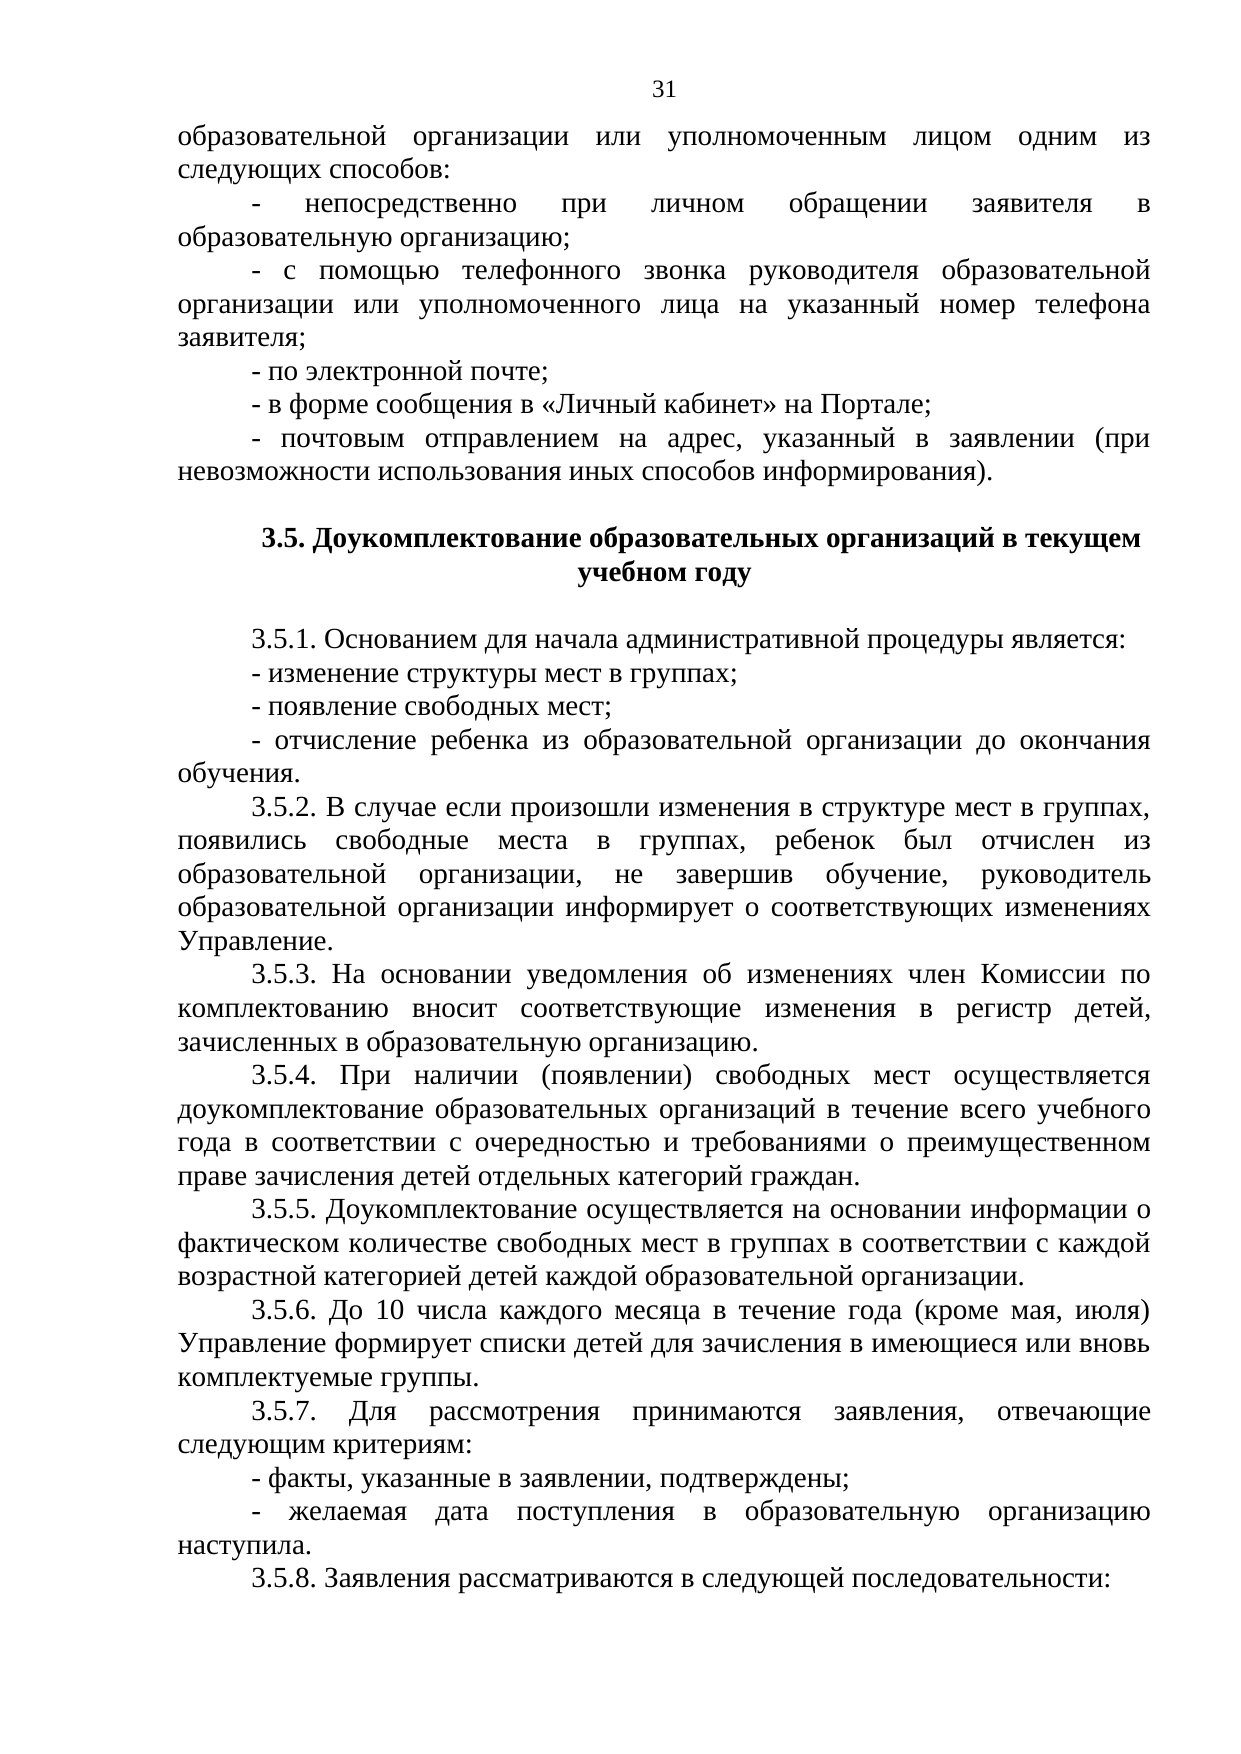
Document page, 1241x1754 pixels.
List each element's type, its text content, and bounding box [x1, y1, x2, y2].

text - появление свободных мест; [177, 688, 1152, 722]
text - желаемая дата поступления в образовательную организацию наступила. [177, 1493, 1152, 1560]
text - отчисление ребенка из образовательной организации до окончания обучения. [177, 722, 1152, 789]
text 3.5.5. Доукомплектование осуществляется на основании информации о фактическом количестве свободных мест в группах в соответствии с каждой возрастной категорией детей каждой образовательной организации. [177, 1191, 1152, 1292]
text 3.5.4. При наличии (появлении) свободных мест осуществляется доукомплектование образовательных организаций в течение всего учебного года в соответствии с очередностью и требованиями о преимущественном праве зачисления детей отдельных категорий граждан. [177, 1057, 1152, 1191]
text - в форме сообщения в «Личный кабинет» на Портале; [177, 386, 1152, 420]
text 3.5.1. Основанием для начала административной процедуры является: [177, 621, 1152, 655]
text 3.5.8. Заявления рассматриваются в следующей последовательности: [177, 1560, 1152, 1594]
text - с помощью телефонного звонка руководителя образовательной организации или уполномоченного лица на указанный номер телефона заявителя; [177, 252, 1152, 353]
text 3.5.6. До 10 числа каждого месяца в течение года (кроме мая, июля) Управление формирует списки детей для зачисления в имеющиеся или вновь комплектуемые группы. [177, 1292, 1152, 1393]
text - почтовым отправлением на адрес, указанный в заявлении (при невозможности использования иных способов информирования). [177, 420, 1152, 487]
text - изменение структуры мест в группах; [177, 655, 1152, 688]
text - факты, указанные в заявлении, подтверждены; [177, 1460, 1152, 1493]
text - по электронной почте; [177, 353, 1152, 386]
text 3.5.3. На основании уведомления об изменениях член Комиссии по комплектованию вносит соответствующие изменения в регистр детей, зачисленных в образовательную организацию. [177, 957, 1152, 1057]
text 3.5.2. В случае если произошли изменения в структуре мест в группах, появились свободные места в группах, ребенок был отчислен из образовательной организации, не завершив обучение, руководитель образовательной организации информирует о соответствующих изменениях Управление. [177, 789, 1152, 957]
text - непосредственно при личном обращении заявителя в образовательную организацию; [177, 185, 1152, 252]
text 3.5. Доукомплектование образовательных организаций в текущем учебном году [177, 521, 1152, 588]
text 3.5.7. Для рассмотрения принимаются заявления, отвечающие следующим критериям: [177, 1393, 1152, 1460]
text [177, 118, 1152, 185]
